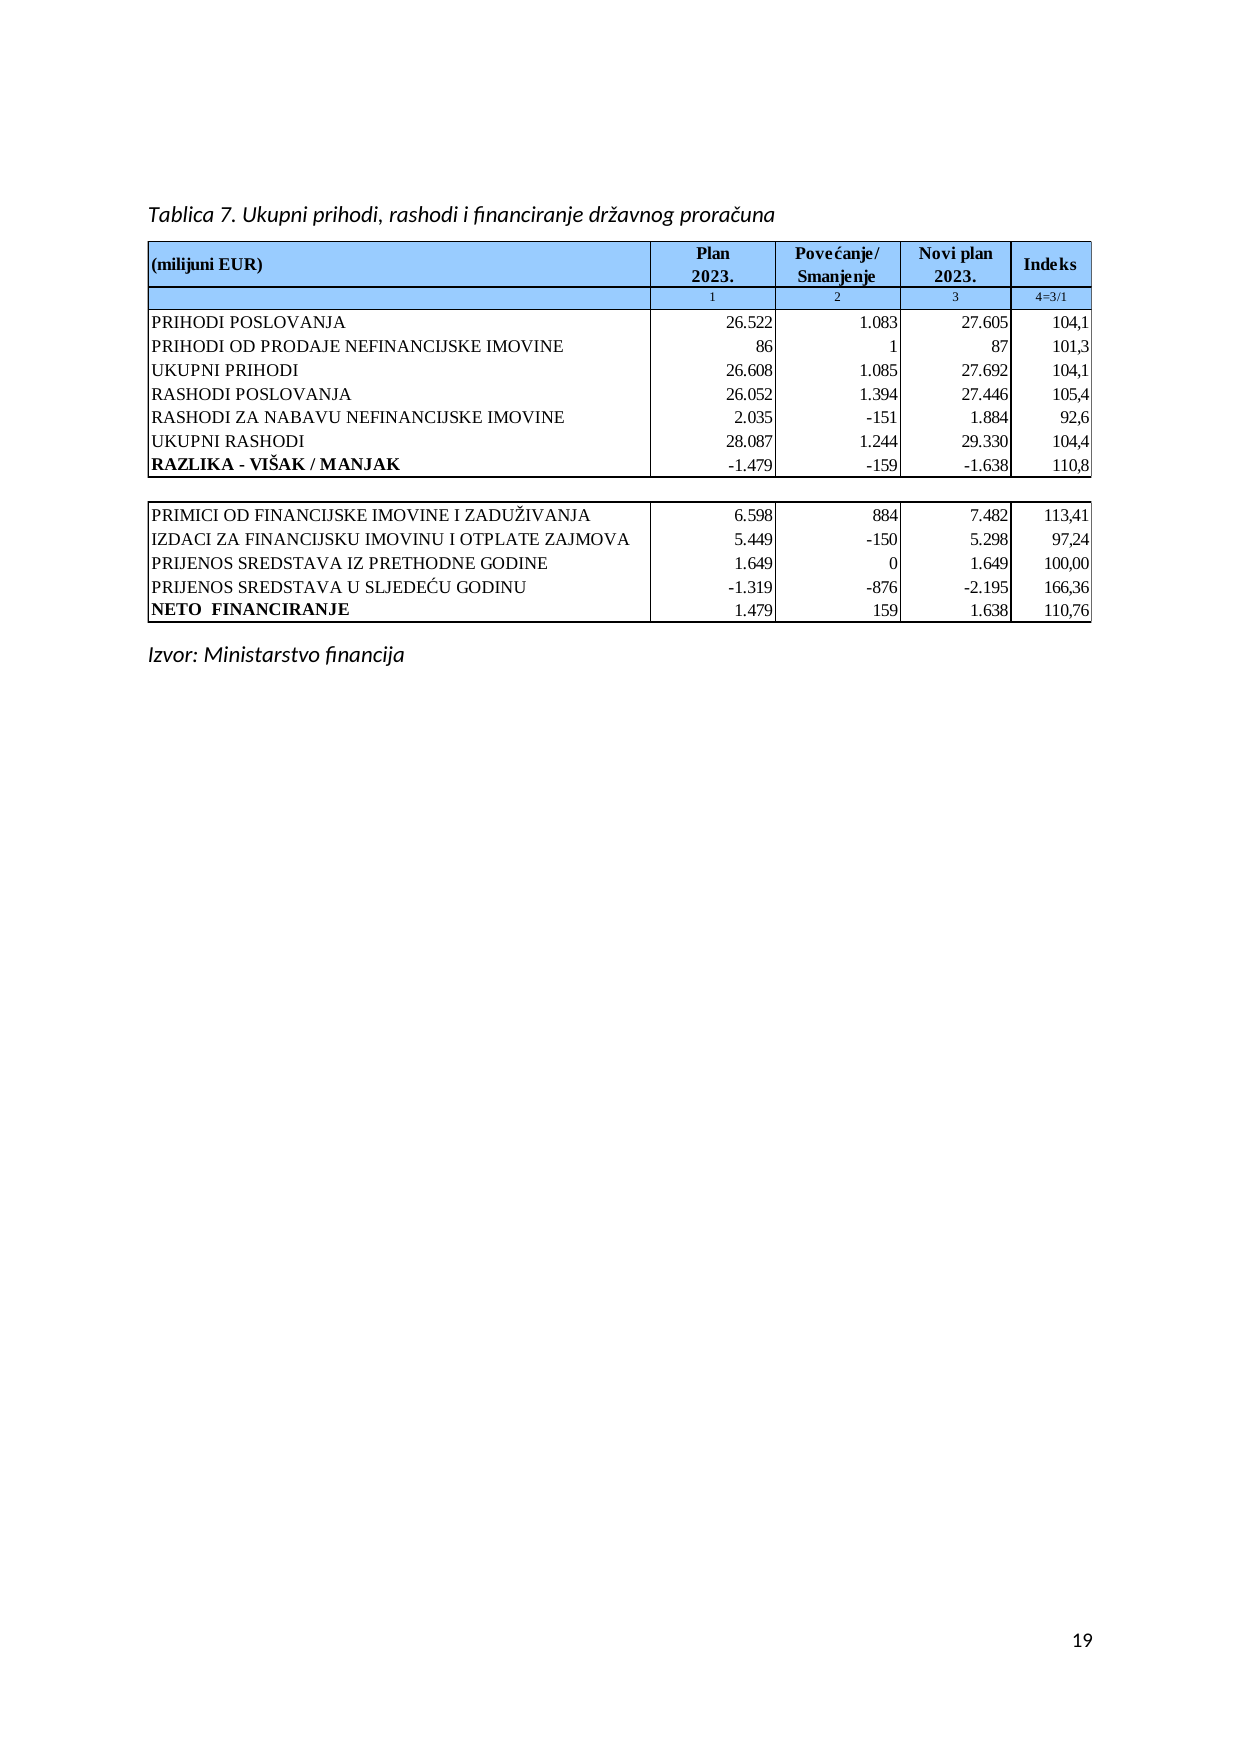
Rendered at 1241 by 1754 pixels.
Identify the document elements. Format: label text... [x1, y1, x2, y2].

text Izvor: Ministarstvo financija [148, 640, 1093, 668]
text Tablica 7. Ukupni prihodi, rashodi i financiranje državnog proračuna [148, 201, 1093, 229]
